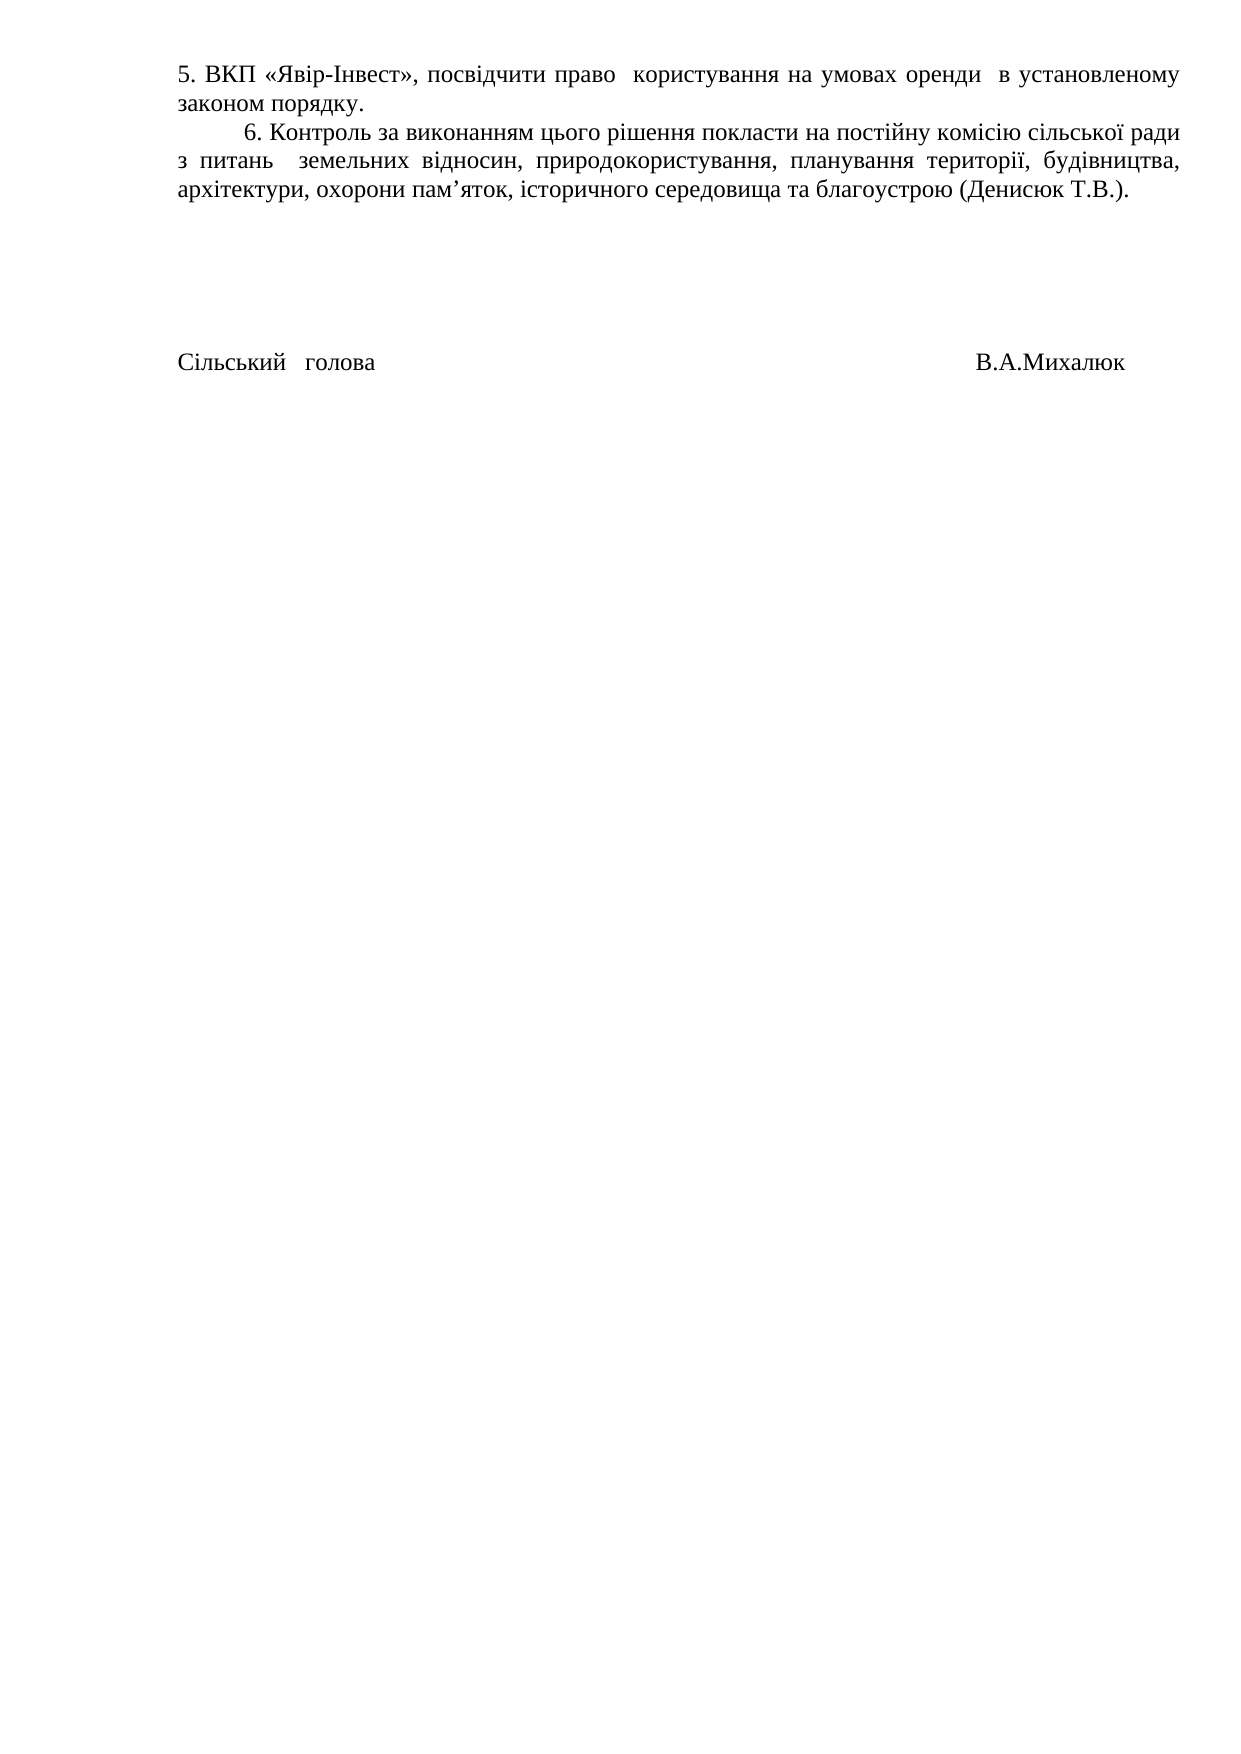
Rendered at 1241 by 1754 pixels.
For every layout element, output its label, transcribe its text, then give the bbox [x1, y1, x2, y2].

text 6. Контроль за виконанням цього рішення покласти на постійну комісію сільської ради з питань земельних відносин, природокористування, планування території, будівництва, архітектури, охорони пам’яток, історичного середовища та благоустрою (Денисюк Т.В.). [177, 117, 1181, 203]
text 5. ВКП «Явір-Інвест», посвідчити право користування на умовах оренди в установленому законом порядку. [177, 59, 1181, 117]
text Сільський голова В.А.Михалюк [177, 347, 1181, 375]
